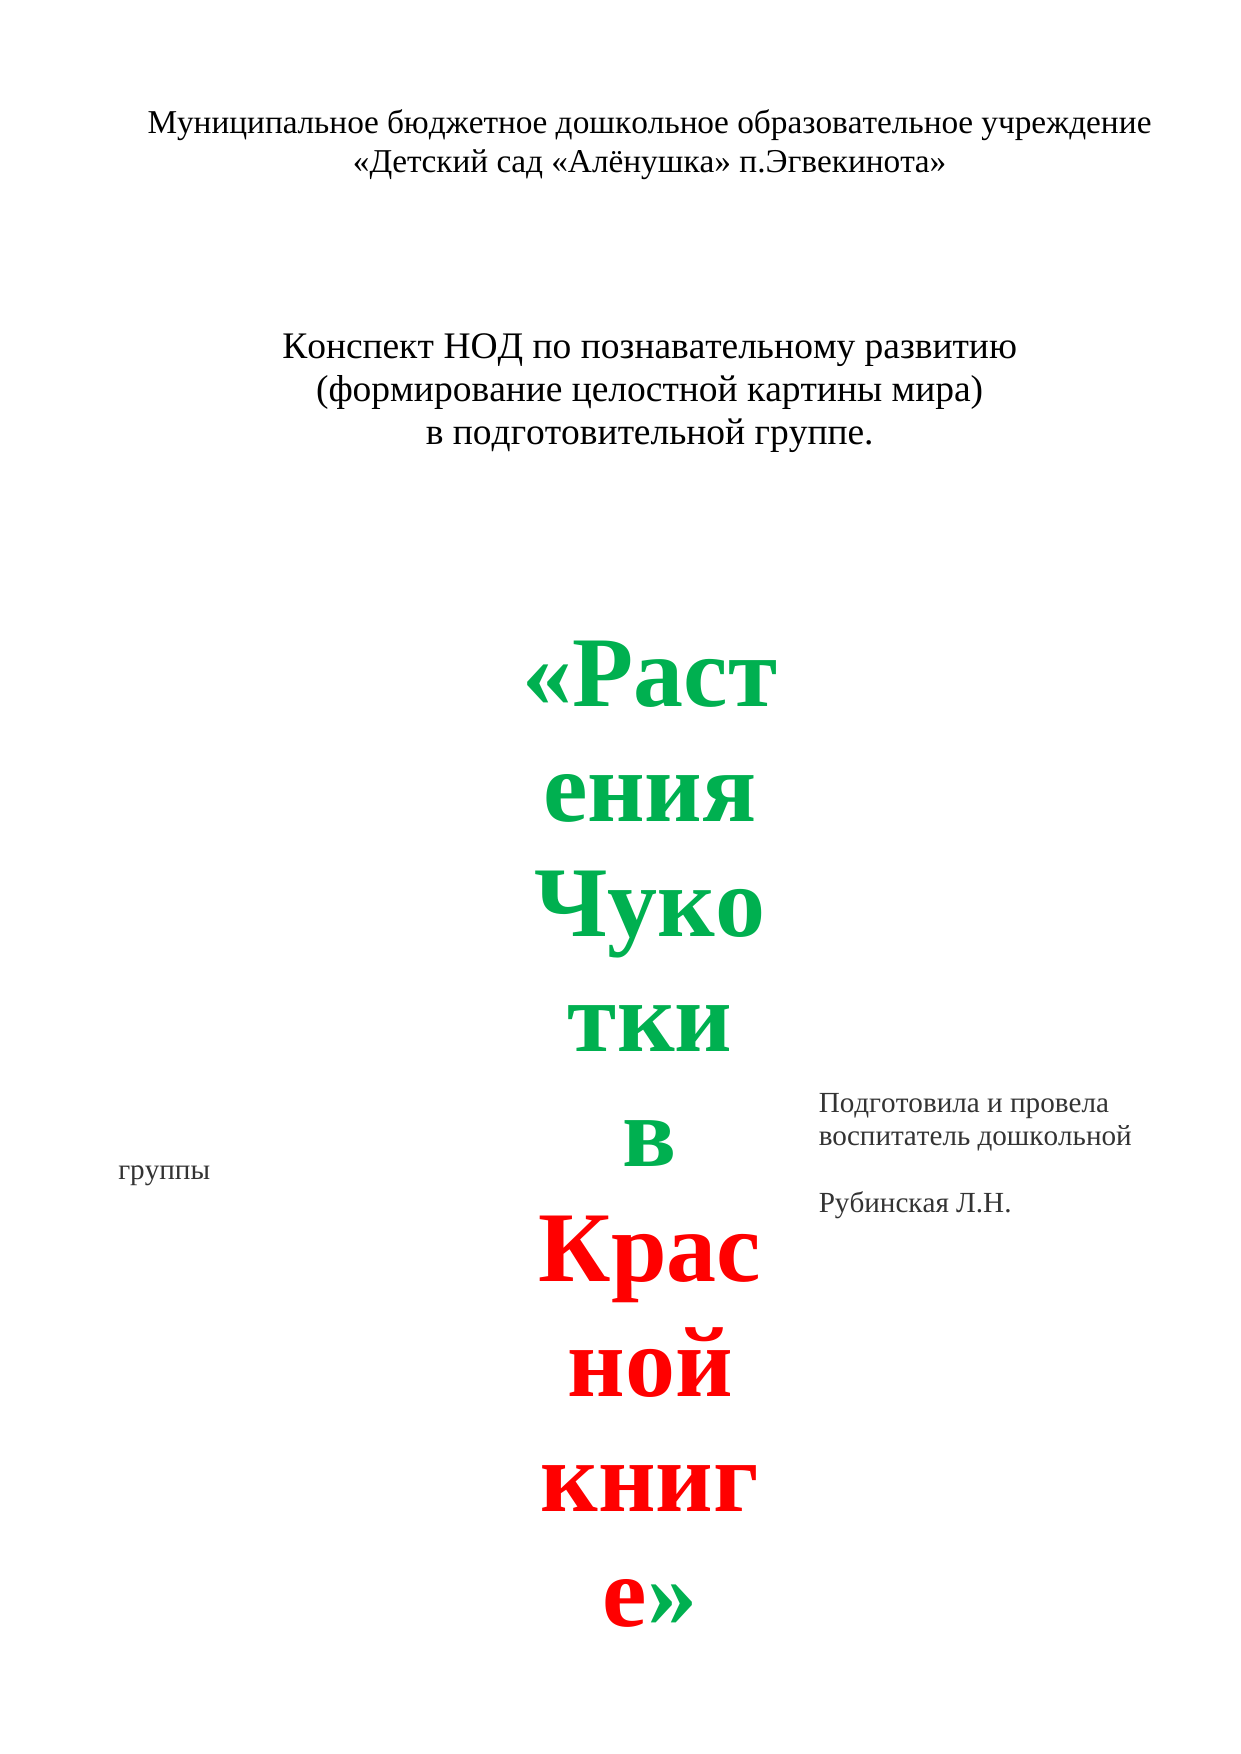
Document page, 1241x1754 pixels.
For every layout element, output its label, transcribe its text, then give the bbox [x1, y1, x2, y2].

text (формирование целостной картины мира) [118, 366, 1181, 409]
text Подготовила и провела [118, 1085, 1181, 1118]
text Муниципальное бюджетное дошкольное образовательное учреждение [118, 103, 1181, 141]
text «Детский сад «Алёнушка» п.Эгвекинота» [118, 141, 1181, 179]
text в подготовительной группе. [118, 409, 1181, 452]
text Конспект НОД по познавательному развитию [118, 323, 1181, 366]
text Рубинская Л.Н. [118, 1186, 1181, 1219]
text воспитатель дошкольной группы [118, 1118, 1181, 1186]
